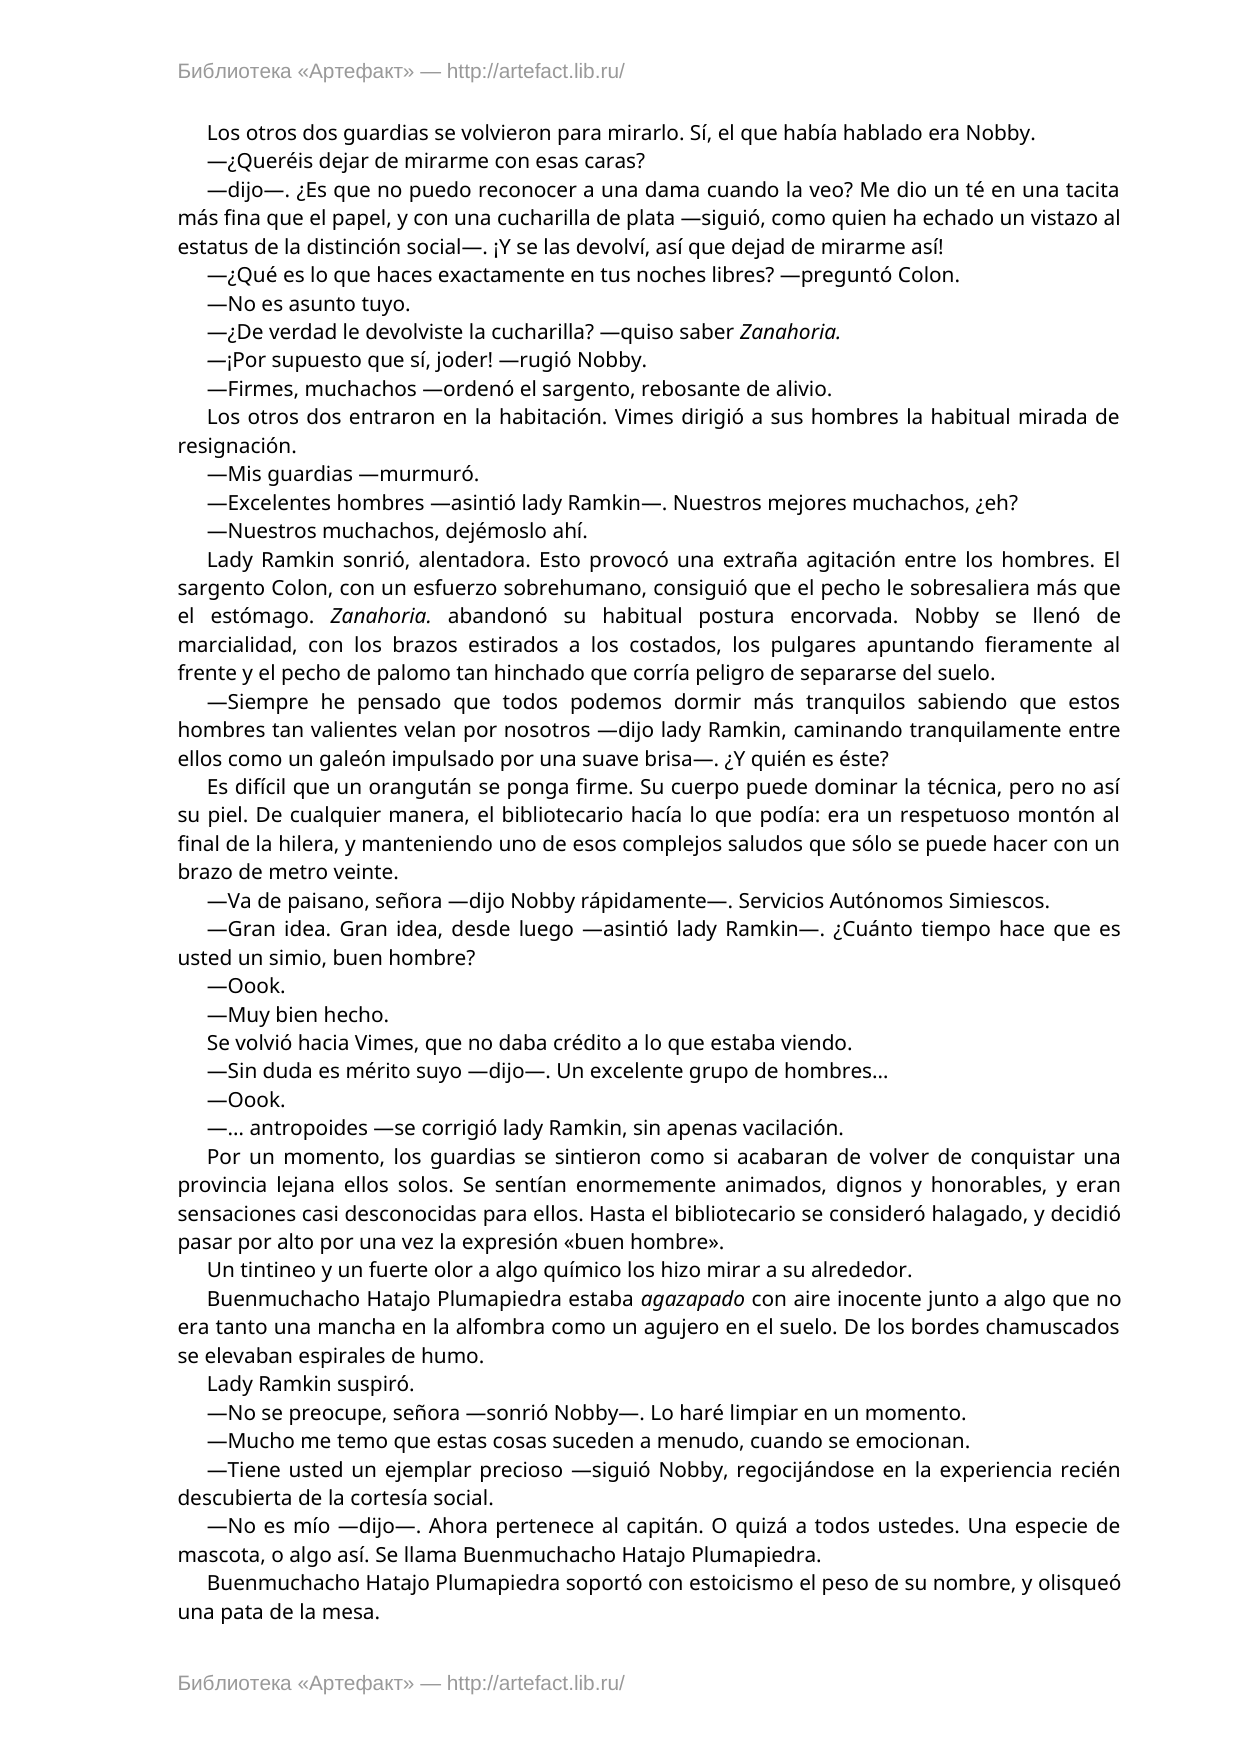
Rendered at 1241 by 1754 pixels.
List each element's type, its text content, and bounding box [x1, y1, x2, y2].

text Buenmuchacho Hatajo Plumapiedra soportó con estoicismo el peso de su nombre, y olisqueó una pata de la mesa. [177, 1568, 1122, 1625]
text —No es mío —dijo—. Ahora pertenece al capitán. O quizá a todos ustedes. Una especie de mascota, o algo así. Se llama Buenmuchacho Hatajo Plumapiedra. [177, 1512, 1122, 1568]
text —Sin duda es mérito suyo —dijo—. Un excelente grupo de hombres… [177, 1057, 1122, 1085]
text —¿Qué es lo que haces exactamente en tus noches libres? —preguntó Colon. [177, 260, 1122, 289]
text —Excelentes hombres —asintió lady Ramkin—. Nuestros mejores muchachos, ¿eh? [177, 488, 1122, 516]
text —No se preocupe, señora —sonrió Nobby—. Lo haré limpiar en un momento. [177, 1398, 1122, 1426]
text Los otros dos entraron en la habitación. Vimes dirigió a sus hombres la habitual mirada de resignación. [177, 402, 1122, 459]
text —¿De verdad le devolviste la cucharilla? —quiso saber Zanahoria. [177, 317, 1122, 346]
text Un tintineo y un fuerte olor a algo químico los hizo mirar a su alrededor. [177, 1256, 1122, 1284]
text —dijo—. ¿Es que no puedo reconocer a una dama cuando la veo? Me dio un té en una tacita más fina que el papel, y con una cucharilla de plata —siguió, como quien ha echado un vistazo al estatus de la distinción social—. ¡Y se las devolví, así que dejad de mirarme así! [177, 175, 1122, 260]
text Lady Ramkin sonrió, alentadora. Esto provocó una extraña agitación entre los hombres. El sargento Colon, con un esfuerzo sobrehumano, consiguió que el pecho le sobresaliera más que el estómago. Zanahoria. abandonó su habitual postura encorvada. Nobby se llenó de marcialidad, con los brazos estirados a los costados, los pulgares apuntando fieramente al frente y el pecho de palomo tan hinchado que corría peligro de separarse del suelo. [177, 545, 1122, 687]
text —Gran idea. Gran idea, desde luego —asintió lady Ramkin—. ¿Cuánto tiempo hace que es usted un simio, buen hombre? [177, 914, 1122, 971]
text Lady Ramkin suspiró. [177, 1369, 1122, 1398]
text —No es asunto tuyo. [177, 289, 1122, 317]
text —Va de paisano, señora —dijo Nobby rápidamente—. Servicios Autónomos Simiescos. [177, 886, 1122, 914]
text —Oook. [177, 971, 1122, 1000]
text Por un momento, los guardias se sintieron como si acabaran de volver de conquistar una provincia lejana ellos solos. Se sentían enormemente animados, dignos y honorables, y eran sensaciones casi desconocidas para ellos. Hasta el bibliotecario se consideró halagado, y decidió pasar por alto por una vez la expresión «buen hombre». [177, 1142, 1122, 1256]
text —Muy bien hecho. [177, 1000, 1122, 1028]
text —Nuestros muchachos, dejémoslo ahí. [177, 516, 1122, 545]
text —Firmes, muchachos —ordenó el sargento, rebosante de alivio. [177, 374, 1122, 402]
text —Siempre he pensado que todos podemos dormir más tranquilos sabiendo que estos hombres tan valientes velan por nosotros —dijo lady Ramkin, caminando tranquilamente entre ellos como un galeón impulsado por una suave brisa—. ¿Y quién es éste? [177, 687, 1122, 772]
text Buenmuchacho Hatajo Plumapiedra estaba agazapado con aire inocente junto a algo que no era tanto una mancha en la alfombra como un agujero en el suelo. De los bordes chamuscados se elevaban espirales de humo. [177, 1284, 1122, 1369]
text —… antropoides —se corrigió lady Ramkin, sin apenas vacilación. [177, 1113, 1122, 1142]
text —Mucho me temo que estas cosas suceden a menudo, cuando se emocionan. [177, 1426, 1122, 1455]
text Los otros dos guardias se volvieron para mirarlo. Sí, el que había hablado era Nobby. [177, 118, 1122, 147]
text Se volvió hacia Vimes, que no daba crédito a lo que estaba viendo. [177, 1028, 1122, 1057]
text —Tiene usted un ejemplar precioso —siguió Nobby, regocijándose en la experiencia recién descubierta de la cortesía social. [177, 1455, 1122, 1512]
text —Mis guardias —murmuró. [177, 459, 1122, 488]
text —¿Queréis dejar de mirarme con esas caras? [177, 147, 1122, 175]
text Es difícil que un orangután se ponga firme. Su cuerpo puede dominar la técnica, pero no así su piel. De cualquier manera, el bibliotecario hacía lo que podía: era un respetuoso montón al final de la hilera, y manteniendo uno de esos complejos saludos que sólo se puede hacer con un brazo de metro veinte. [177, 772, 1122, 886]
text —Oook. [177, 1085, 1122, 1113]
text —¡Por supuesto que sí, joder! —rugió Nobby. [177, 346, 1122, 374]
